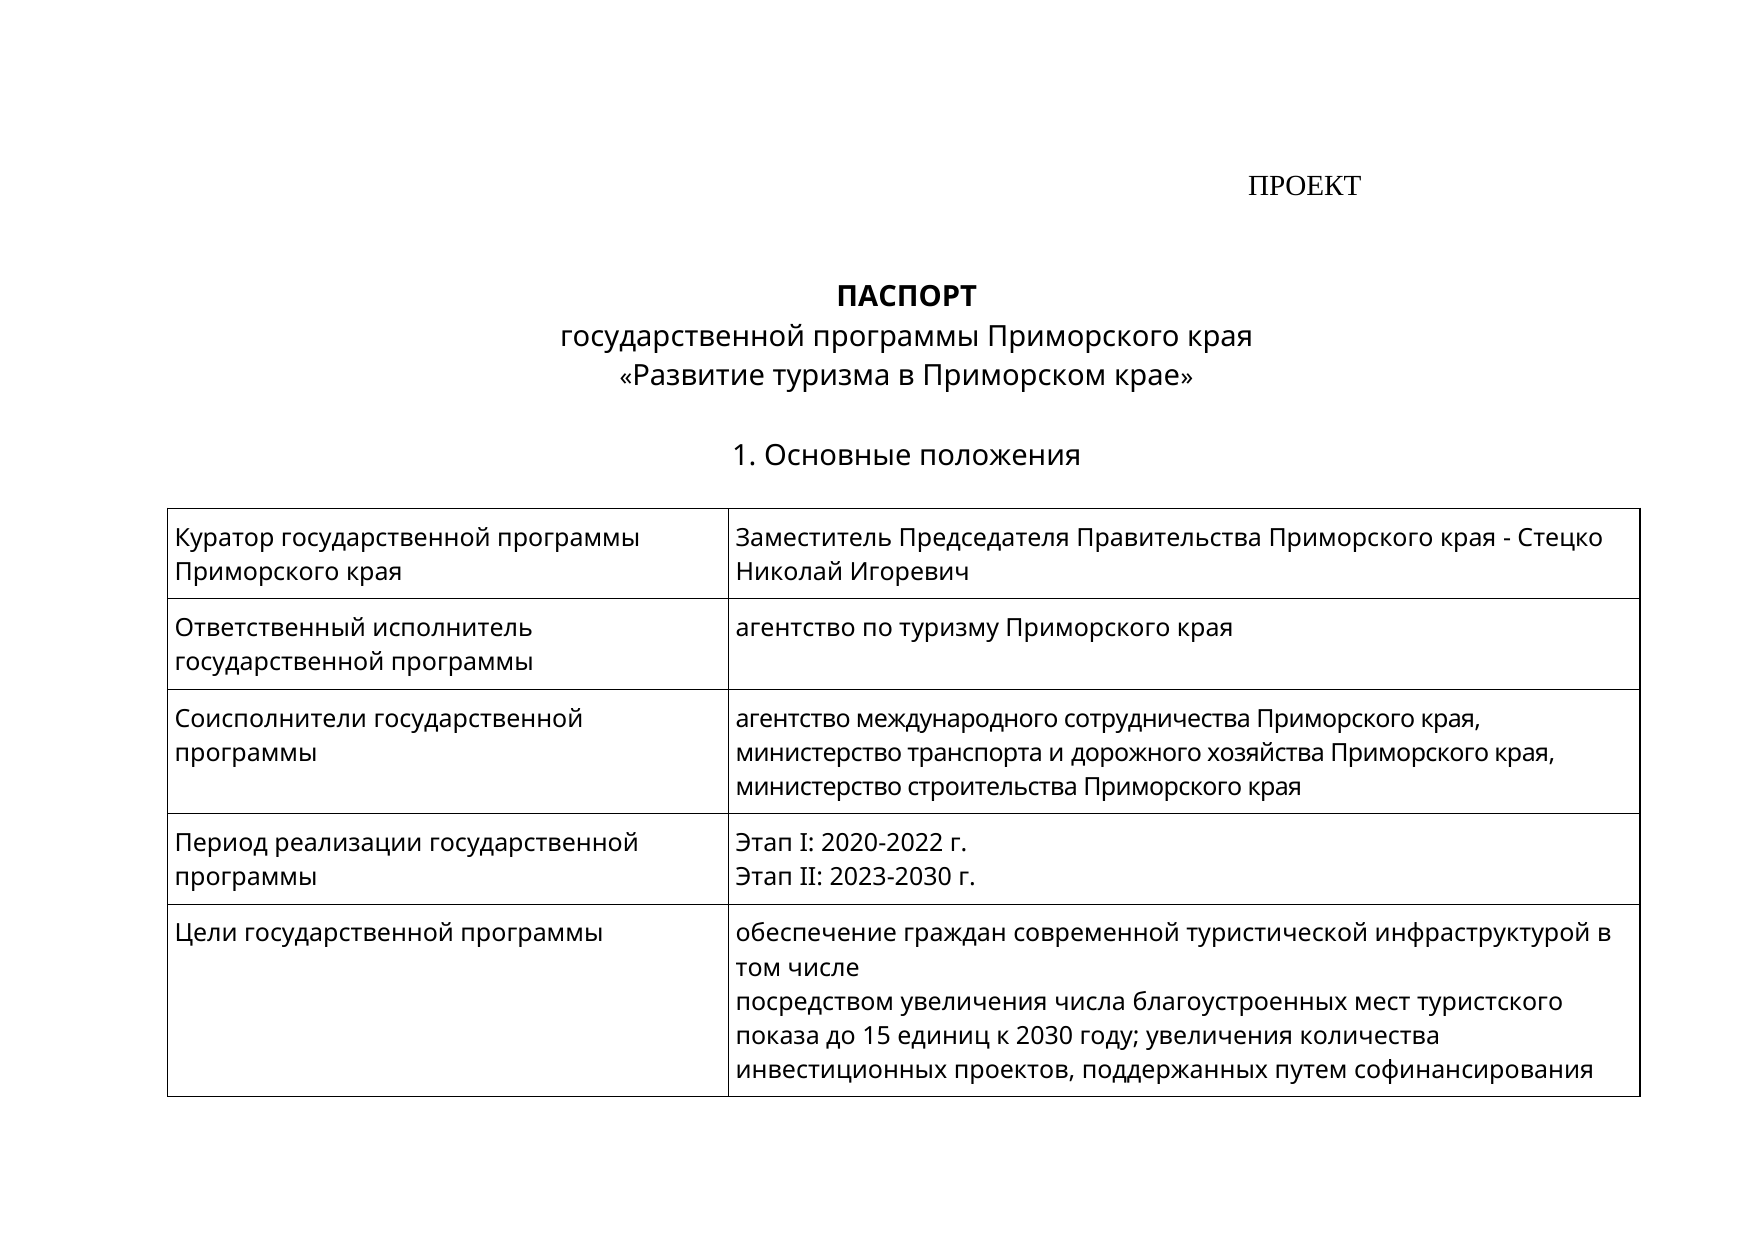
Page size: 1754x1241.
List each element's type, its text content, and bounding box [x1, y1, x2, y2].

text государственной программы Приморского края [148, 315, 1665, 354]
table_cell Соисполнители государственной программы [168, 690, 728, 813]
text 1. Основные положения [148, 434, 1665, 474]
table_cell агентство международного сотрудничества Приморского края, министерство транспорта и дорожного хозяйства Приморского края, министерство строительства Приморского края [729, 690, 1639, 813]
table_header Куратор государственной программы Приморского края [168, 509, 728, 598]
table_cell Ответственный исполнитель государственной программы [168, 599, 728, 688]
table_cell Этап I: 2020-2022 г. Этап II: 2023-2030 г. [729, 814, 1639, 903]
text «Развитие туризма в Приморском крае» [148, 354, 1665, 394]
table_cell Период реализации государственной программы [168, 814, 728, 903]
text ПАСПОРТ [148, 275, 1665, 315]
table_header Заместитель Председателя Правительства Приморского края - Стецко Николай Игоревич [729, 509, 1639, 598]
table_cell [168, 905, 728, 1096]
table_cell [729, 905, 1639, 1096]
table_cell агентство по туризму Приморского края [729, 599, 1639, 688]
text ПРОЕКТ [944, 168, 1665, 202]
